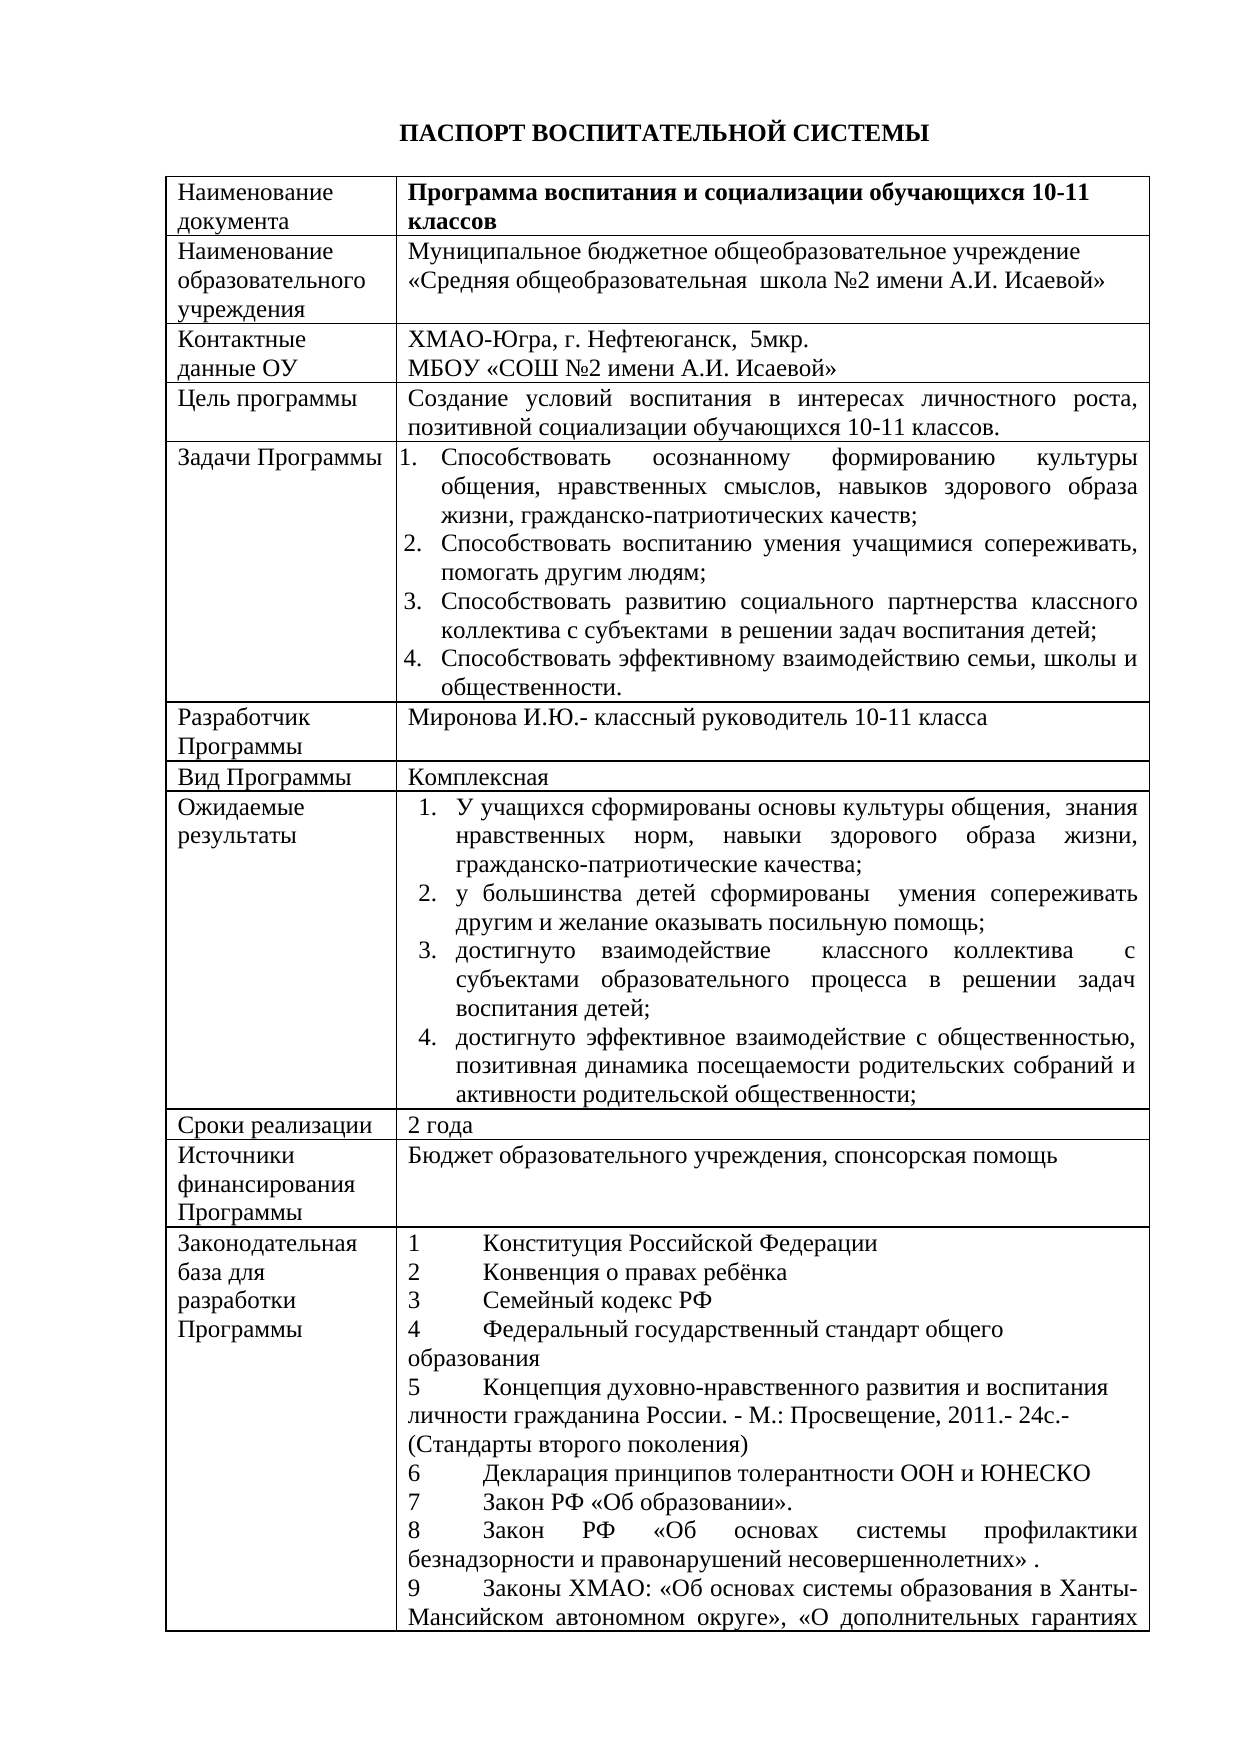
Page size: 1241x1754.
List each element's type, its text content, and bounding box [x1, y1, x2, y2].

table_header Программа воспитания и социализации обучающихся 10-11 классов [397, 177, 1149, 235]
table_cell Бюджет образовательного учреждения, спонсорская помощь [397, 1140, 1149, 1226]
text ПАСПОРТ ВОСПИТАТЕЛЬНОЙ СИСТЕМЫ [177, 118, 1152, 147]
table_cell Ожидаемые результаты [167, 792, 396, 1108]
table_cell Вид Программы [167, 762, 396, 790]
table_cell Цель программы [167, 383, 396, 441]
table_cell Создание условий воспитания в интересах личностного роста, позитивной социализации обучающихся 10-11 классов. [397, 383, 1149, 441]
table_cell Задачи Программы [167, 442, 396, 701]
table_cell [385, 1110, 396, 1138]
table_cell Муниципальное бюджетное общеобразовательное учреждение «Средняя общеобразовательная школа №2 имени А.И. Исаевой» [397, 236, 1149, 322]
table_cell 1. Способствовать осознанному формированию культуры общения, нравственных смыслов, навыков здорового образа жизни, гражданско-патриотических качеств; 2. Способствовать воспитанию умения учащимися сопереживать, помогать другим людям; 3. Способствовать развитию социального партнерства классного коллектива с субъектами в решении задач воспитания детей; 4. Способствовать эффективному взаимодействию семьи, школы и общественности. [397, 442, 1149, 701]
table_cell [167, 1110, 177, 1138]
table_cell 1. У учащихся сформированы основы культуры общения, знания нравственных норм, навыки здорового образа жизни, гражданско-патриотические качества; 2. у большинства детей сформированы умения сопереживать другим и желание оказывать посильную помощь; 3. достигнуто взаимодействие классного коллектива с субъектами образовательного процесса в решении задач воспитания детей; 4. достигнуто эффективное взаимодействие с общественностью, позитивная динамика посещаемости родительских собраний и активности родительской общественности; [397, 792, 1149, 1108]
table_cell Комплексная [397, 762, 1149, 790]
table_cell Миронова И.Ю.- классный руководитель 10-11 класса [397, 703, 1149, 760]
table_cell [397, 1228, 1149, 1630]
table_cell ХМАО-Югра, г. Нефтеюганск, 5мкр. МБОУ «СОШ №2 имени А.И. Исаевой» [397, 324, 1149, 382]
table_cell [167, 1228, 396, 1630]
